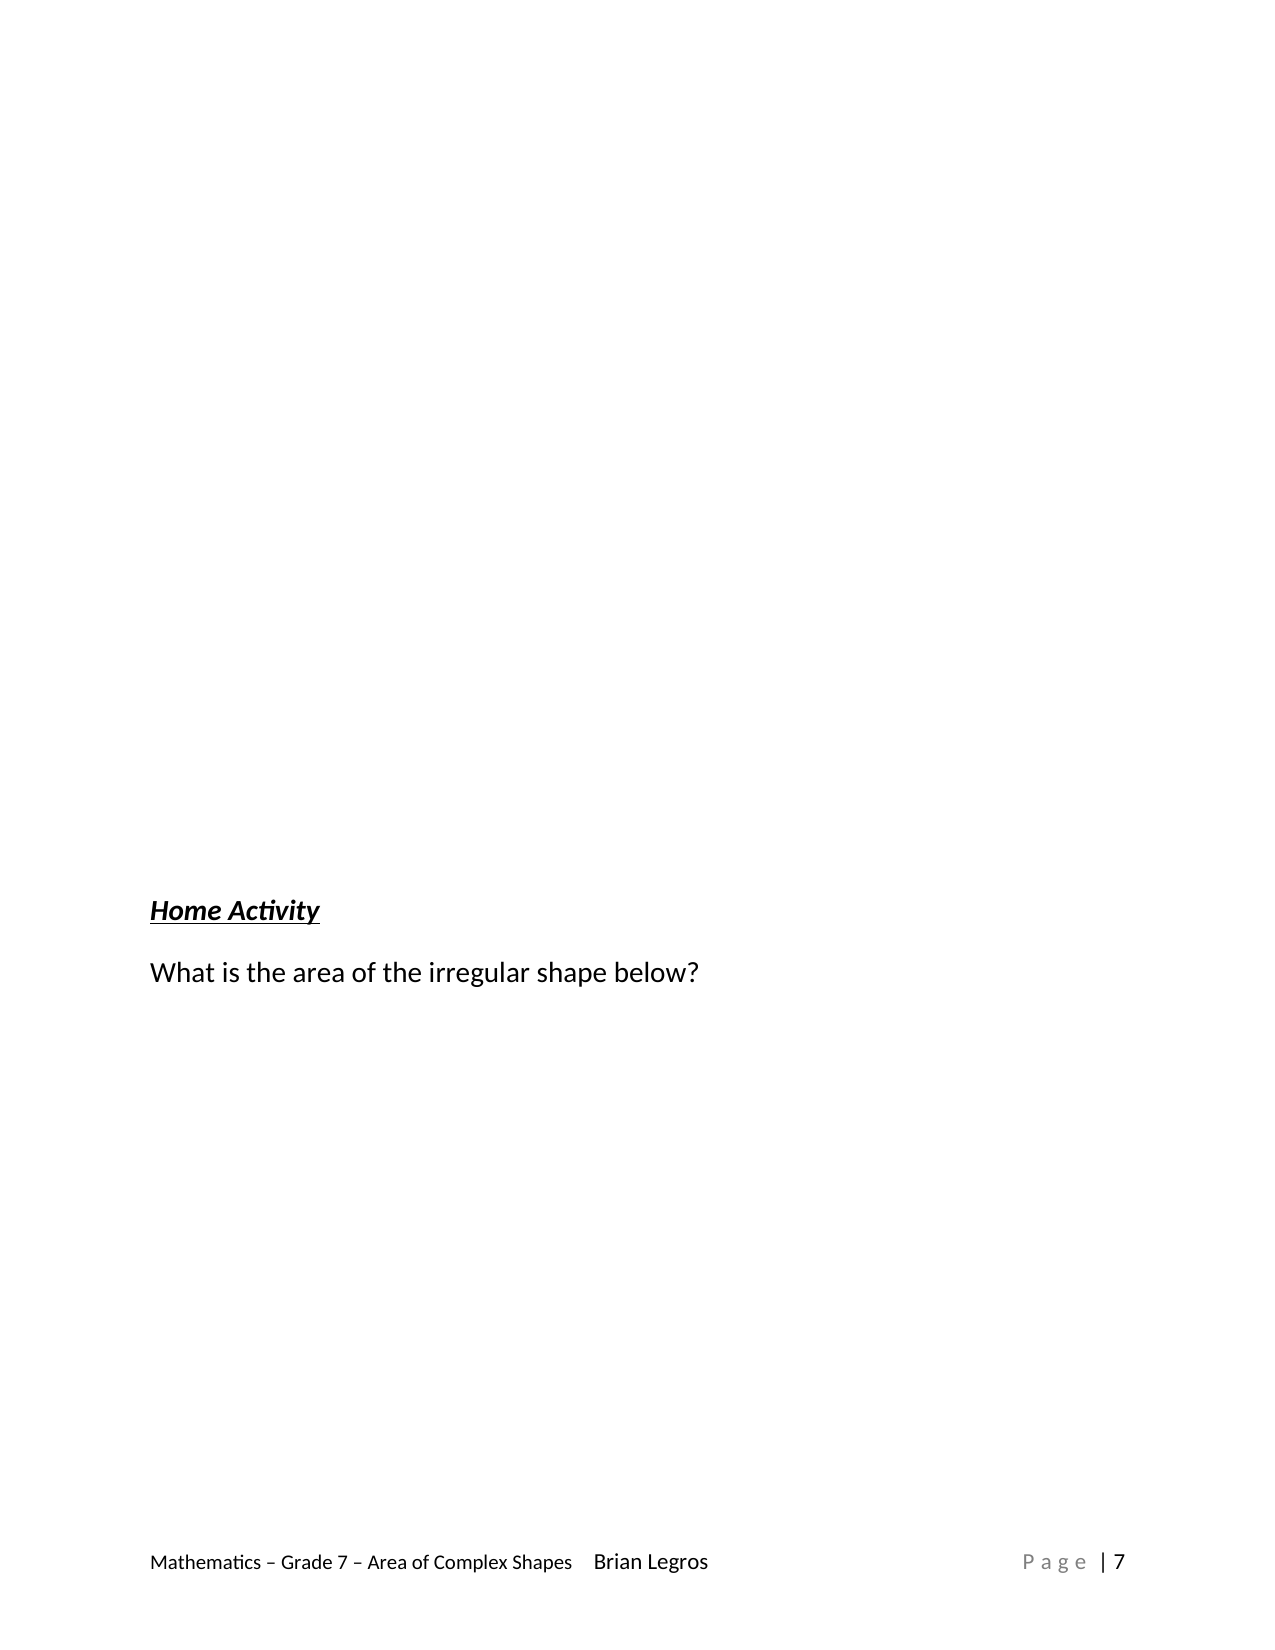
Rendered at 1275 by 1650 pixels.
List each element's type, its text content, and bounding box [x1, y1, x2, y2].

text What is the area of the irregular shape below? [150, 954, 1125, 990]
text Home Activity [150, 892, 1125, 928]
